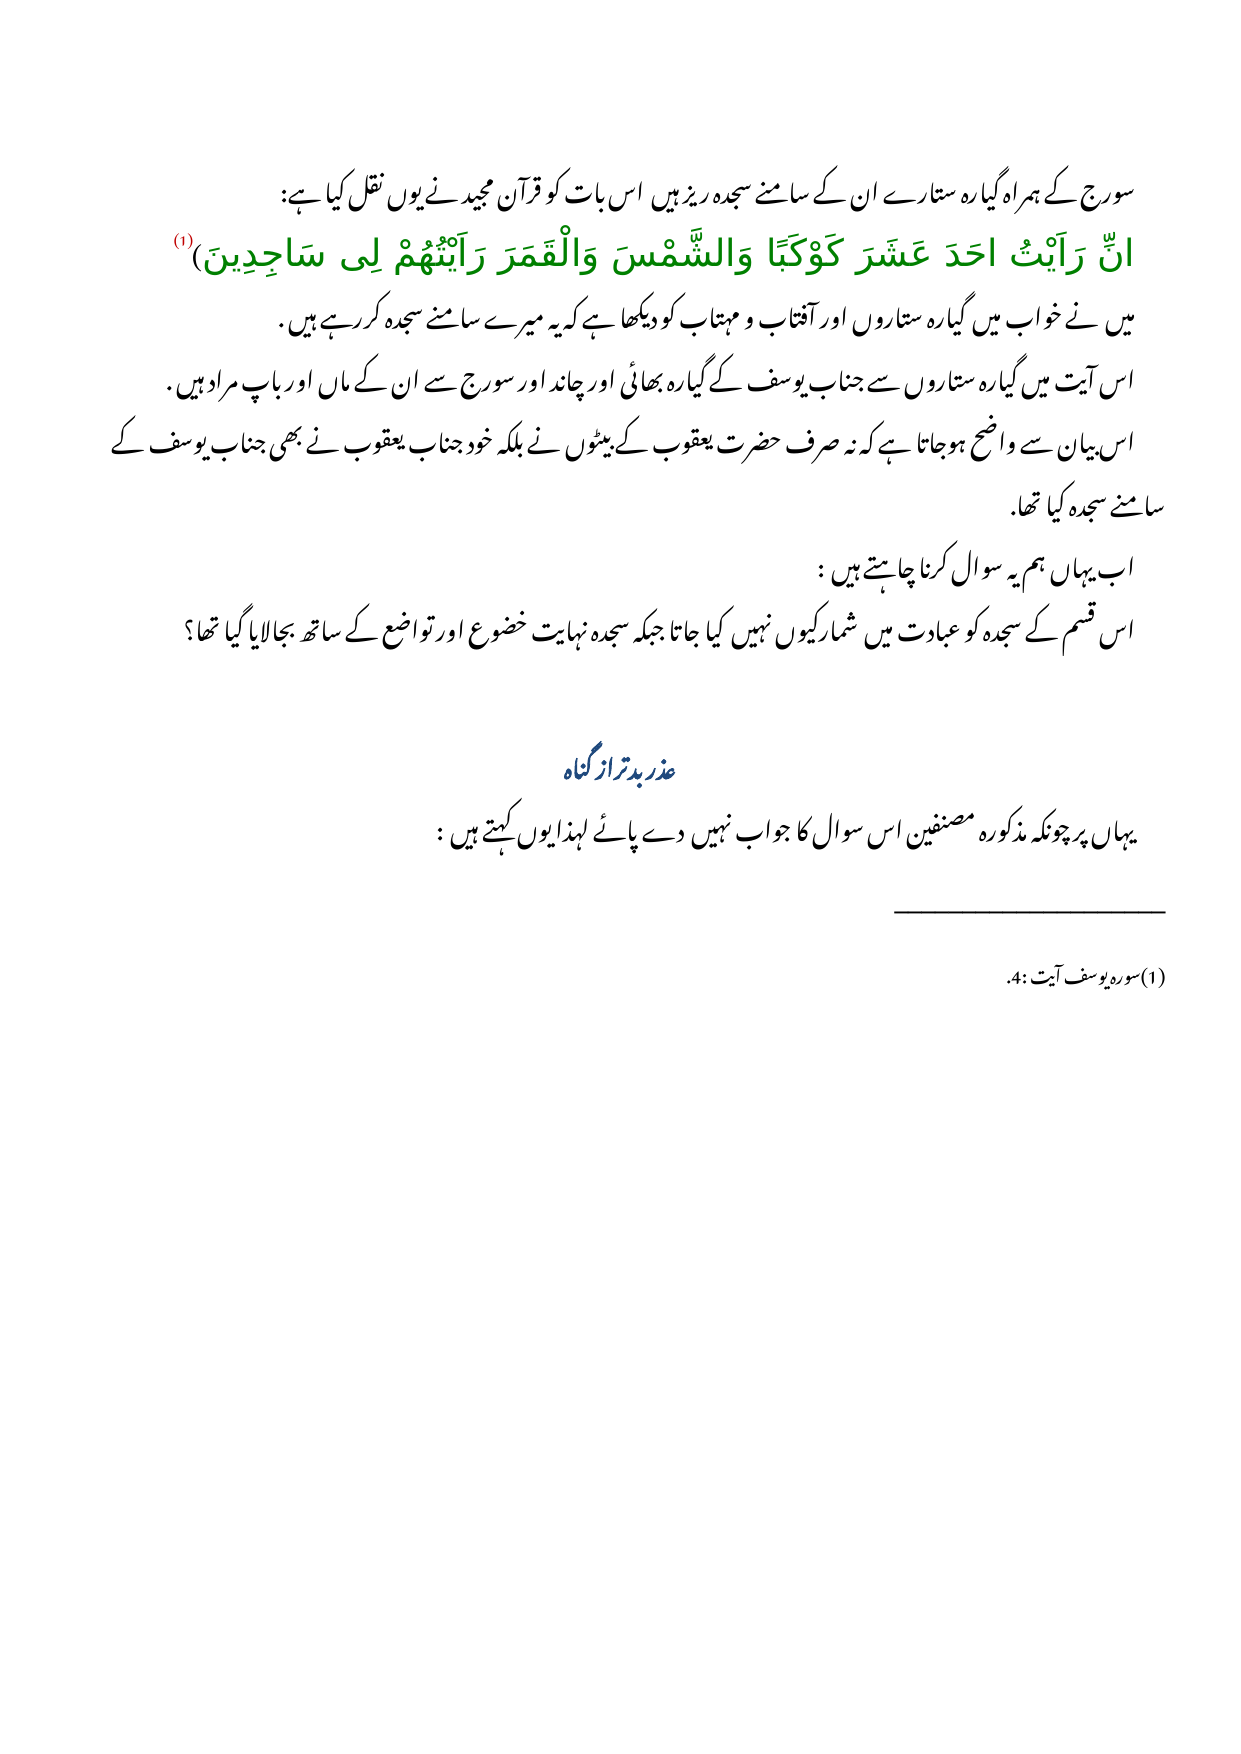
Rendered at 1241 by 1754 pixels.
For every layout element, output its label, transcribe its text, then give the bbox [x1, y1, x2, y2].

text اس بیان سے واضح ہوجاتا ہے کہ نہ صرف حضرت یعقوب کے بیٹوں نے بلکہ خود جناب یعقوب نے بھی جناب یوسف کے سامنے سجدہ کیا تھا. [75, 406, 1165, 531]
subtitle عذر بدتراز گناہ [75, 731, 1165, 794]
text (1)سورہ یوسف آیت :4. [75, 949, 1165, 996]
text اس قسم کے سجدہ کو عبادت میں شمارکیوں نہیں کیا جاتا جبکہ سجدہ نہایت خضوع اور تواضع کے ساتھ بجالایا گیا تھا؟ [75, 594, 1165, 656]
text یہاں پر چونکہ مذکورہ مصنفین اس سوال کا جواب نہیں دے پائے لہذا یوں کہتے ہیں : [75, 794, 1165, 856]
text سورج کے ہمراہ گیارہ ستارے ان کے سامنے سجدہ ریز ہیں اس بات کو قرآن مجید نے یوں نقل کیا ہے: [75, 156, 1165, 219]
text ____________________ [75, 856, 1165, 924]
text اب یہاں ہم یہ سوال کرنا چاہتے ہیں : [75, 531, 1165, 594]
text میں نے خواب میں گیارہ ستاروں اور آفتاب و مہتاب کو دیکھا ہے کہ یہ میرے سامنے سجدہ کررہے ہیں . [75, 281, 1165, 344]
text اس آیت میں گیارہ ستاروں سے جناب یوسف کے گیارہ بھائی اور چاند اور سورج سے ان کے ماں اور باپ مراد ہیں . [75, 344, 1165, 406]
text انِّ رَاَیْتُ احَدَ عَشَرَ کَوْکَبًا وَالشَّمْسَ وَالْقَمَرَ رَاَیْتُهُمْ لِى سَاجِدِینَ)(1) [75, 219, 1165, 281]
